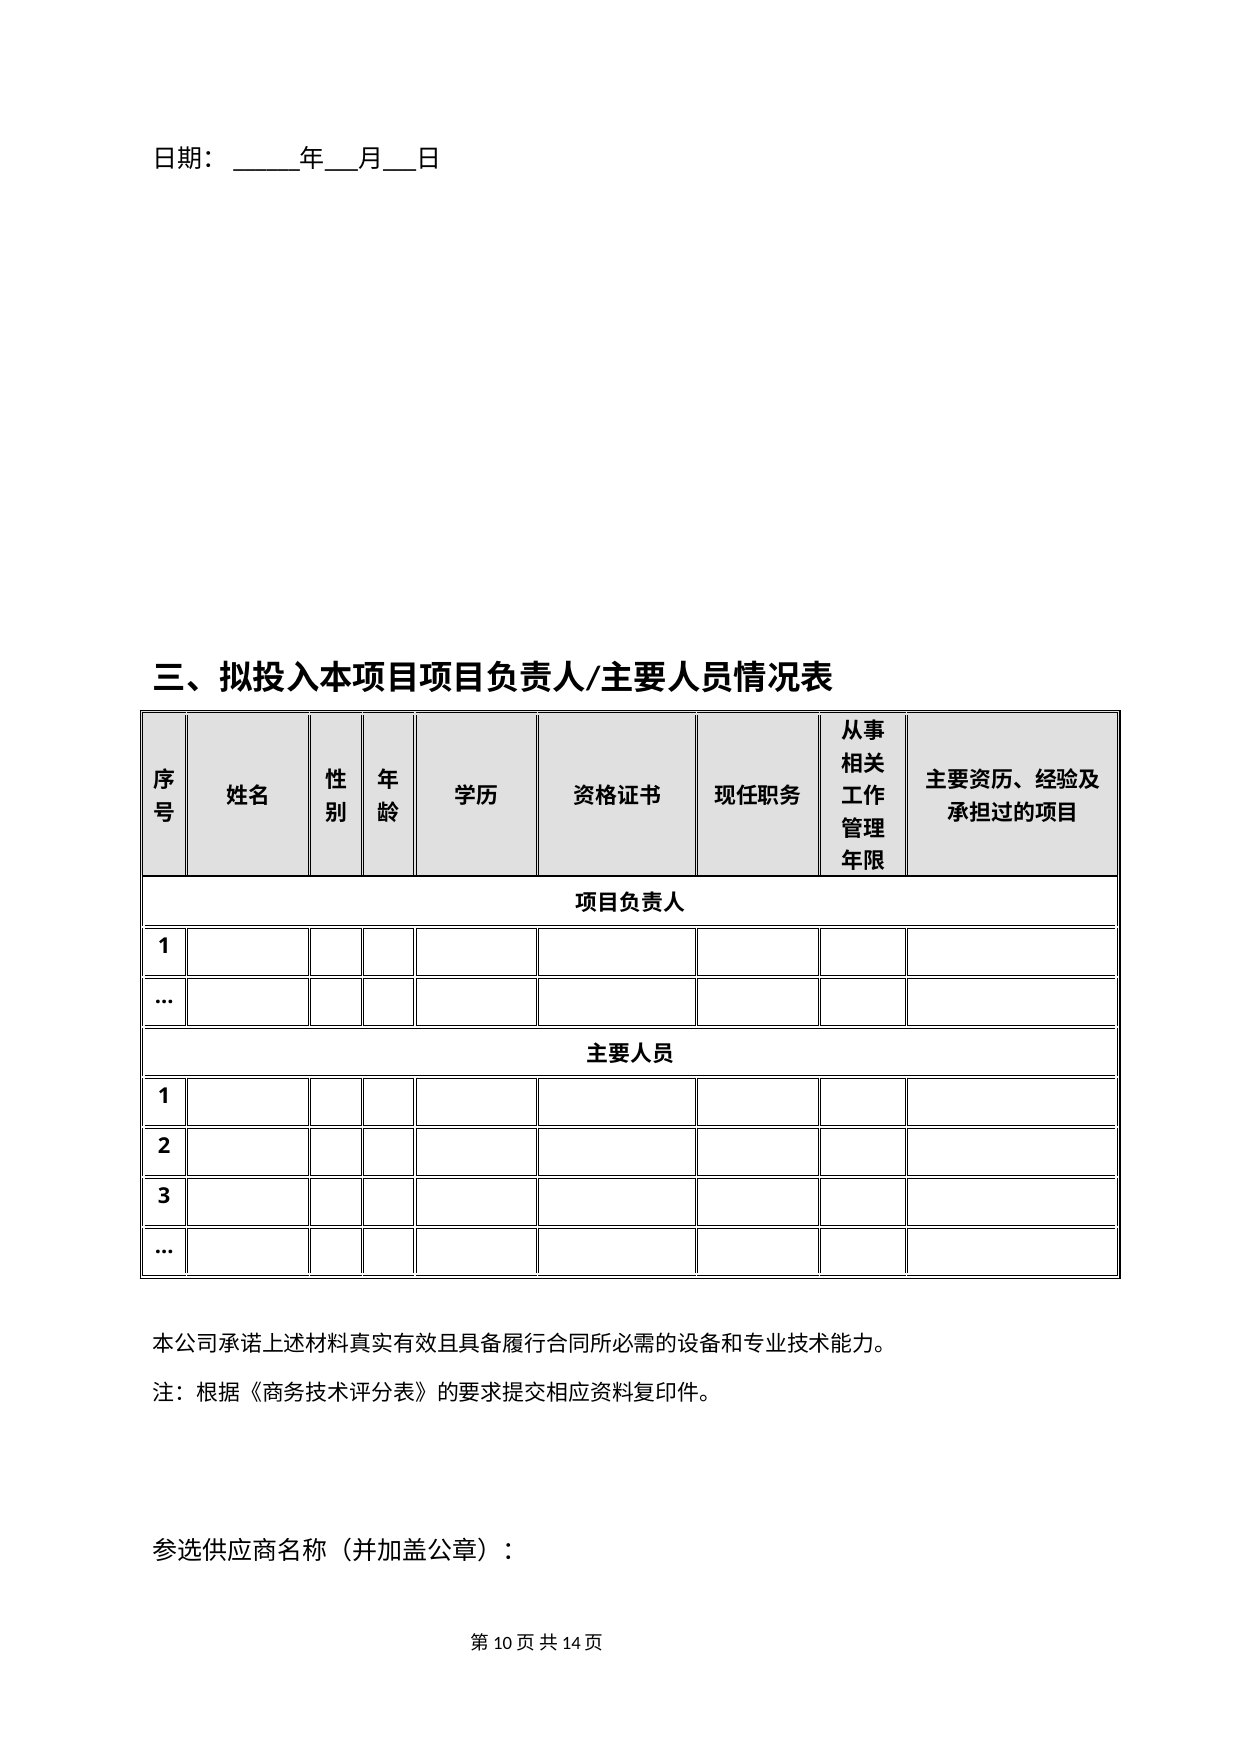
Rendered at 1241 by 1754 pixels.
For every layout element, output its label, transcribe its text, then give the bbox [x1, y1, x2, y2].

table_cell [417, 1129, 536, 1175]
table_cell [698, 929, 818, 975]
table_cell … [141, 1225, 187, 1275]
table_cell [907, 1125, 1119, 1175]
table_cell [415, 1225, 538, 1275]
table_cell [698, 979, 818, 1025]
table_cell [417, 929, 536, 975]
table_header 学历 [415, 711, 538, 875]
subtitle 三、拟投入本项目项目负责人/主要人员情况表 [152, 660, 1000, 697]
table_cell [311, 929, 361, 975]
table_cell [539, 1079, 695, 1125]
table_cell [417, 1079, 536, 1125]
table_cell [188, 1129, 308, 1175]
table_cell [311, 979, 361, 1025]
table_cell [187, 1225, 310, 1275]
table_cell [188, 1079, 308, 1125]
table_cell [698, 1079, 818, 1125]
table_cell [821, 979, 905, 1025]
table_header 性别 [310, 713, 362, 875]
table_cell 1 [141, 1075, 187, 1125]
table_cell [538, 1229, 696, 1275]
table_header 现任职务 [696, 713, 819, 875]
table_cell [907, 925, 1119, 975]
table_cell [539, 979, 695, 1025]
table_cell [696, 1229, 819, 1275]
table_cell [364, 979, 413, 1025]
table_cell [821, 1179, 905, 1225]
table_cell [539, 1129, 695, 1175]
table_cell [311, 1179, 361, 1225]
table_cell [364, 1079, 413, 1125]
table_cell [417, 979, 536, 1025]
table_cell [311, 1129, 361, 1175]
table_cell [188, 1179, 308, 1225]
table_cell [539, 929, 695, 975]
table_cell [364, 929, 413, 975]
table_cell [364, 1129, 413, 1175]
table_cell [362, 1225, 415, 1275]
table_header 主要资历、经验及承担过的项目 [907, 713, 1117, 875]
table_cell [907, 975, 1119, 1025]
table_cell 1 [141, 925, 187, 975]
table_cell [311, 1079, 361, 1125]
table_cell [821, 929, 905, 975]
text 注：根据《商务技术评分表》的要求提交相应资料复印件。 [152, 1374, 1088, 1407]
table_cell [698, 1129, 818, 1175]
text 参选供应商名称（并加盖公章）： [152, 1516, 1088, 1581]
table_header 姓名 [187, 711, 310, 875]
table_cell [907, 1225, 1119, 1275]
text 本公司承诺上述材料真实有效且具备履行合同所必需的设备和专业技术能力。 [152, 1326, 1088, 1358]
table_header 资格证书 [538, 713, 696, 875]
table_cell [907, 1175, 1119, 1225]
table_cell [310, 1229, 362, 1275]
table_cell [417, 1179, 536, 1225]
table_cell [819, 1225, 907, 1275]
table_header 从事相关工作管理年限 [819, 711, 907, 875]
table_cell [188, 929, 308, 975]
table_cell 3 [141, 1175, 187, 1225]
table_cell [539, 1179, 695, 1225]
table_cell 2 [141, 1125, 187, 1175]
table_cell [188, 979, 308, 1025]
text 日期： ______年___月___日 [152, 124, 1088, 189]
table_cell [821, 1129, 905, 1175]
table_cell [821, 1079, 905, 1125]
table_cell 项目负责人 [143, 877, 1117, 925]
table_header 序号 [143, 711, 187, 875]
table_cell [364, 1179, 413, 1225]
table_header 年龄 [362, 711, 415, 875]
table_cell 主要人员 [141, 1025, 1119, 1075]
table_cell [698, 1179, 818, 1225]
table_cell [907, 1075, 1119, 1125]
table_cell … [141, 975, 187, 1025]
